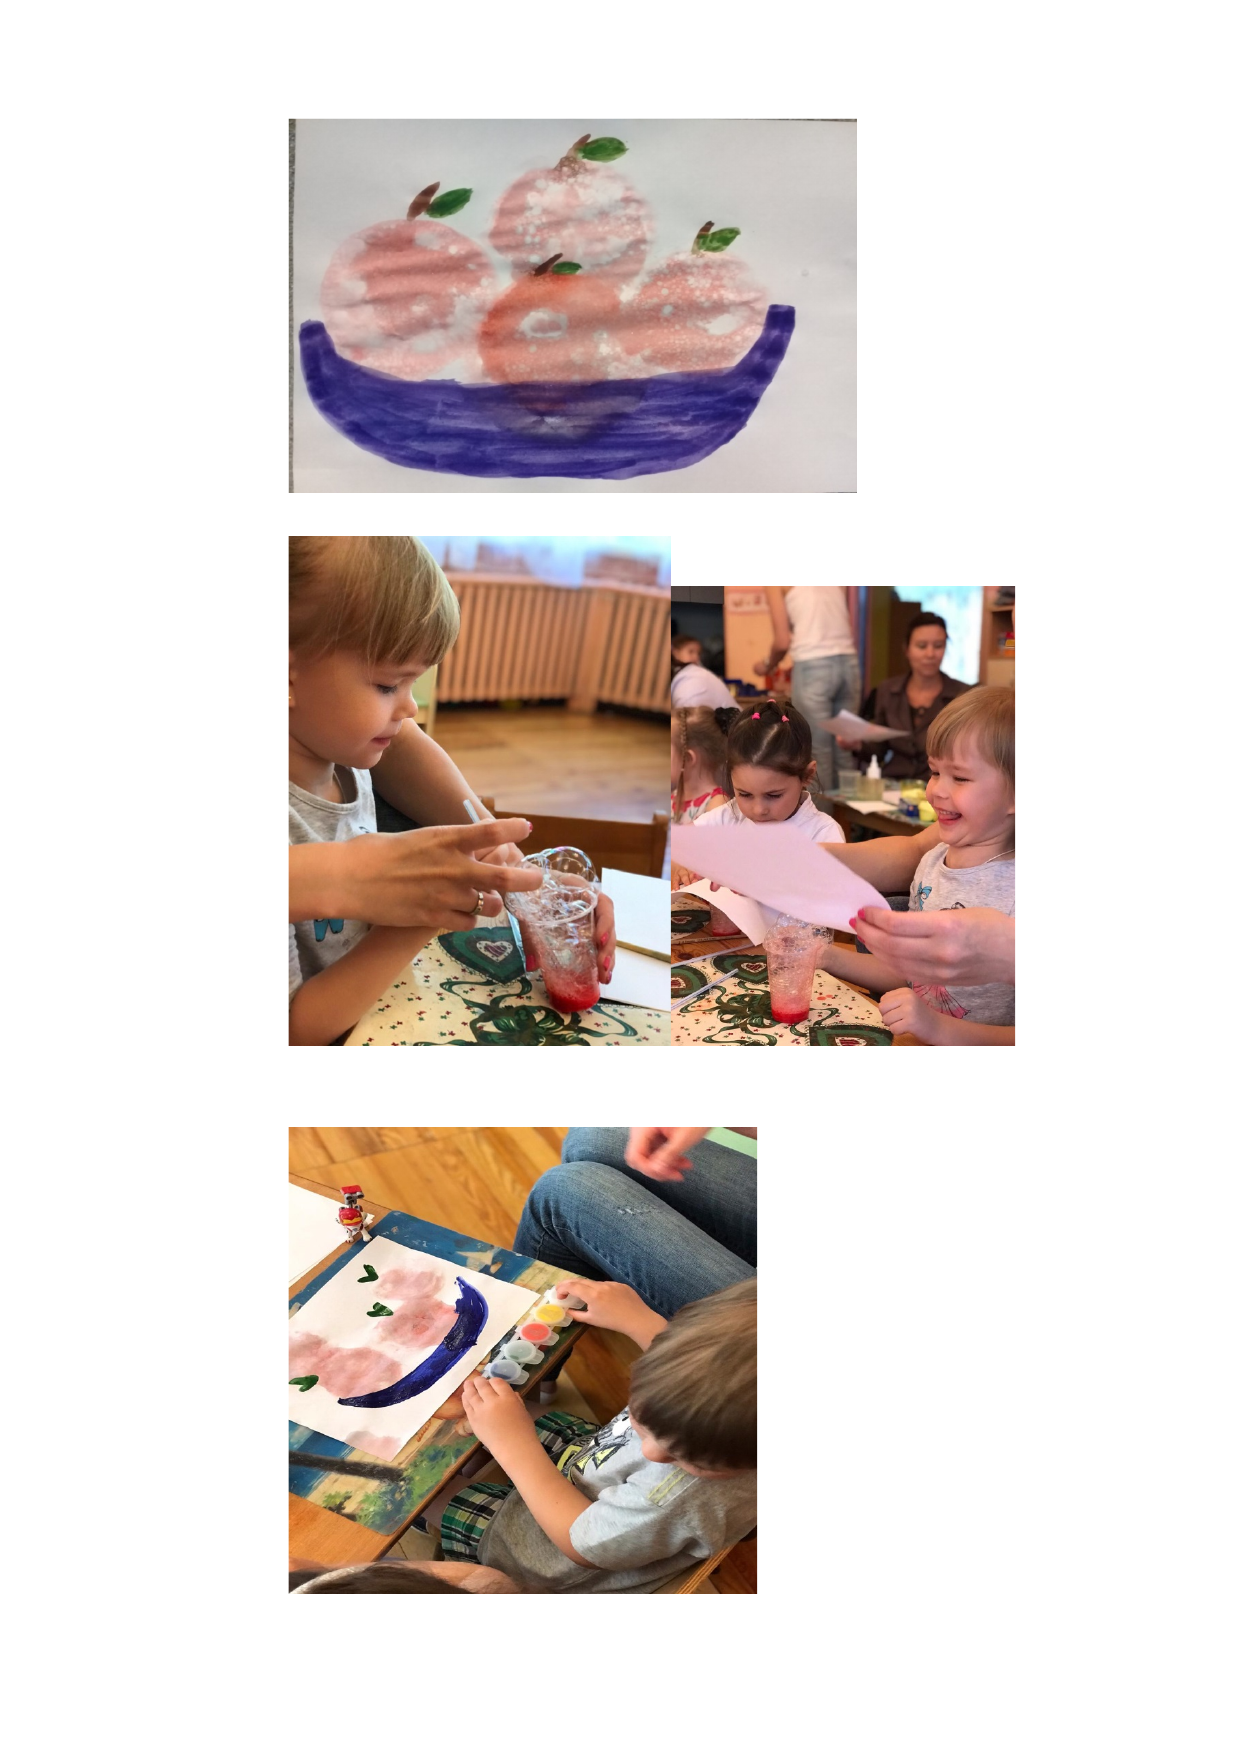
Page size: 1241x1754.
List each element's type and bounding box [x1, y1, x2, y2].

picture [288, 1127, 758, 1594]
picture [289, 119, 856, 493]
picture [288, 536, 1016, 1046]
